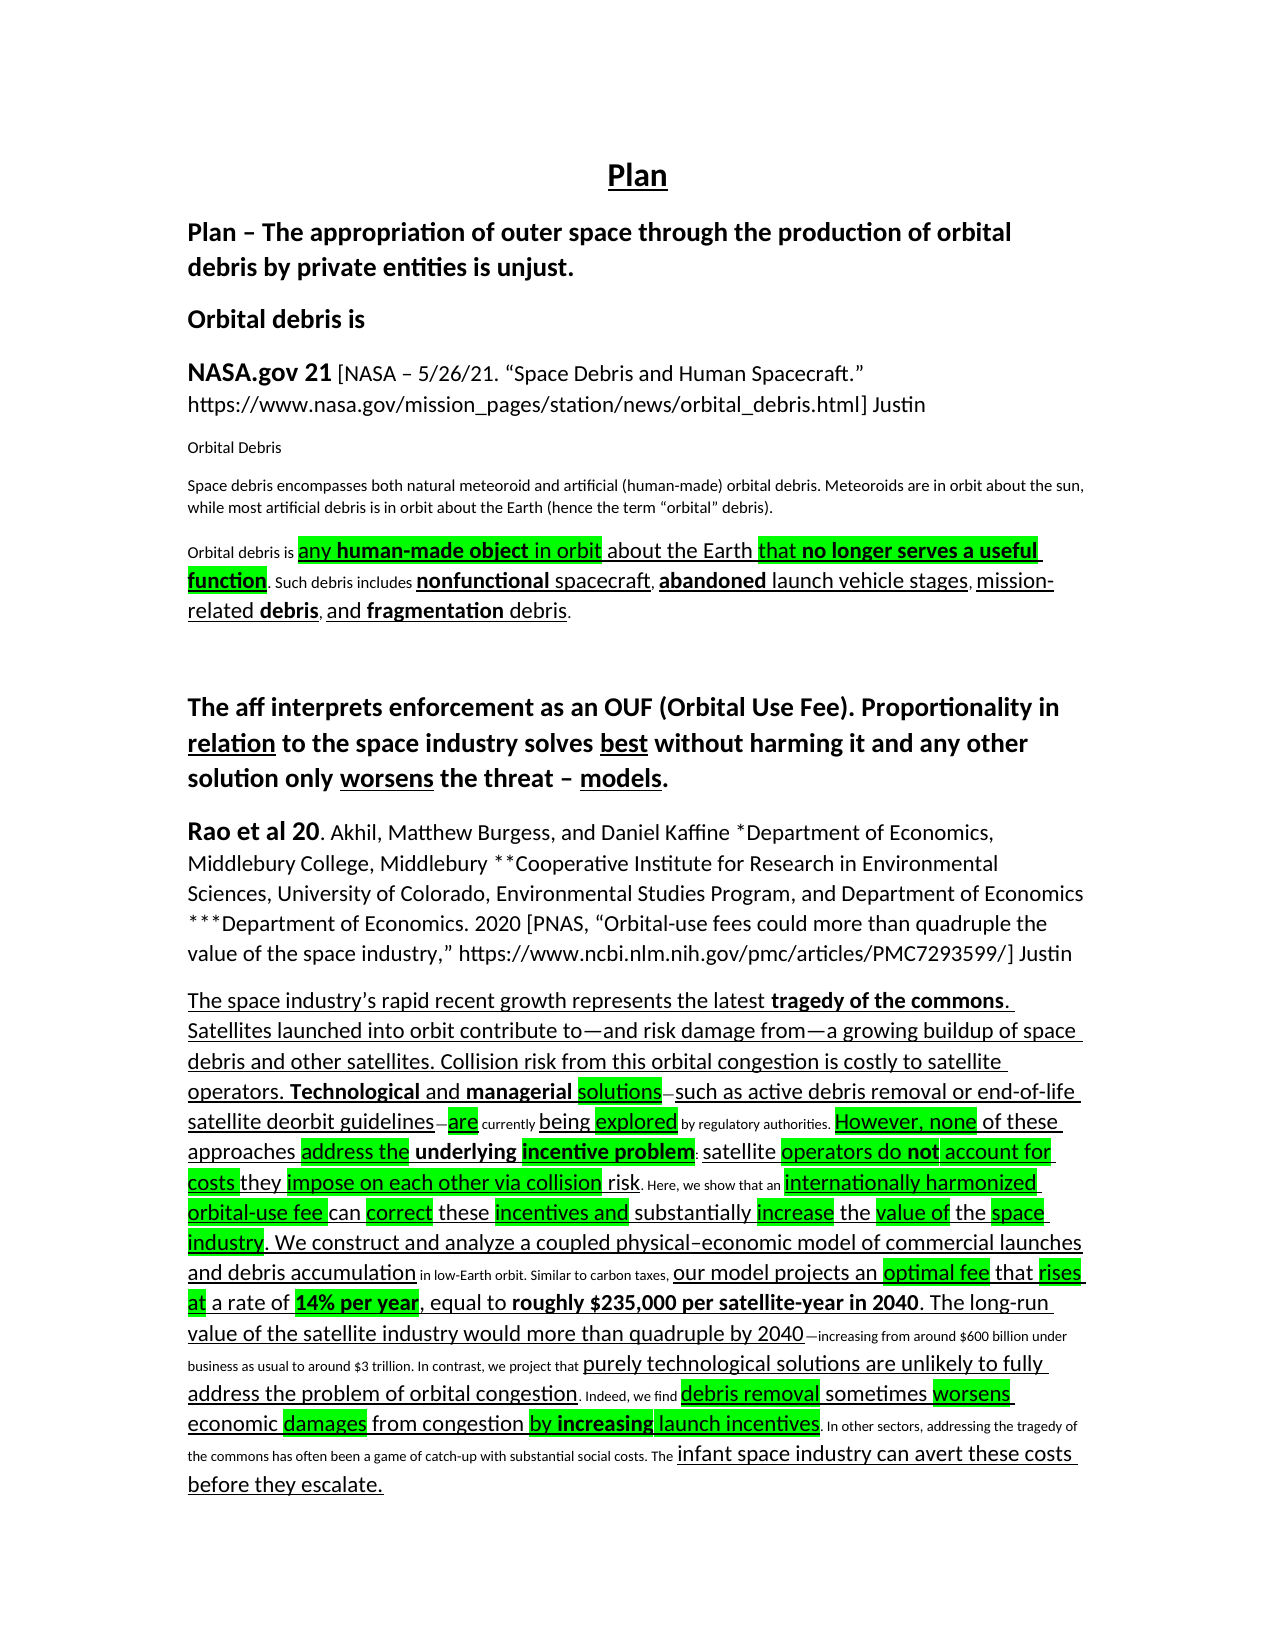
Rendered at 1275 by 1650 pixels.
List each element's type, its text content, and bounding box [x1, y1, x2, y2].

subtitle The aff interprets enforcement as an OUF (Orbital Use Fee). Proportionality in relation to the space industry solves best without harming it and any other solution only worsens the threat – models. [187, 690, 1087, 794]
text The space industry’s rapid recent growth represents the latest tragedy of the commons. Satellites launched into orbit contribute to—and risk damage from—a growing buildup of space debris and other satellites. Collision risk from this orbital congestion is costly to satellite operators. Technological and managerial solutions—such as active debris removal or end-of-life satellite deorbit guidelines—are currently being explored by regulatory authorities. However, none of these approaches address the underlying incentive problem: satellite operators do not account for costs they impose on each other via collision risk. Here, we show that an internationally harmonized orbital-use fee can correct these incentives and substantially increase the value of the space industry. We construct and analyze a coupled physical–economic model of commercial launches and debris accumulation in low-Earth orbit. Similar to carbon taxes, our model projects an optimal fee that rises at a rate of 14% per year, equal to roughly $235,000 per satellite-year in 2040. The long-run value of the satellite industry would more than quadruple by 2040—increasing from around $600 billion under business as usual to around $3 trillion. In contrast, we project that purely technological solutions are unlikely to fully address the problem of orbital congestion. Indeed, we find debris removal sometimes worsens economic damages from congestion by increasing launch incentives. In other sectors, addressing the tragedy of the commons has often been a game of catch-up with substantial social costs. The infant space industry can avert these costs before they escalate. [187, 986, 1087, 1498]
subtitle Plan – The appropriation of outer space through the production of orbital debris by private entities is unjust. [187, 215, 1087, 283]
subtitle Plan [187, 154, 1087, 195]
text Space debris encompasses both natural meteoroid and artificial (human-made) orbital debris. Meteoroids are in orbit about the sun, while most artificial debris is in orbit about the Earth (hence the term “orbital” debris). [187, 476, 1087, 518]
text Orbital debris is any human-made object in orbit about the Earth that no longer serves a useful function. Such debris includes nonfunctional spacecraft, abandoned launch vehicle stages, mission-related debris, and fragmentation debris. [187, 536, 1087, 624]
subtitle Orbital debris is [187, 303, 1087, 336]
text NASA.gov 21 [NASA – 5/26/21. “Space Debris and Human Spacecraft.” https://www.nasa.gov/mission_pages/station/news/orbital_debris.html] Justin [187, 355, 1087, 418]
text Orbital Debris [187, 437, 1087, 457]
text Rao et al 20. Akhil, Matthew Burgess, and Daniel Kaffine *Department of Economics, Middlebury College, Middlebury **Cooperative Institute for Research in Environmental Sciences, University of Colorado, Environmental Studies Program, and Department of Economics ***Department of Economics. 2020 [PNAS, “Orbital-use fees could more than quadruple the value of the space industry,” https://www.ncbi.nlm.nih.gov/pmc/articles/PMC7293599/] Justin [187, 814, 1087, 968]
